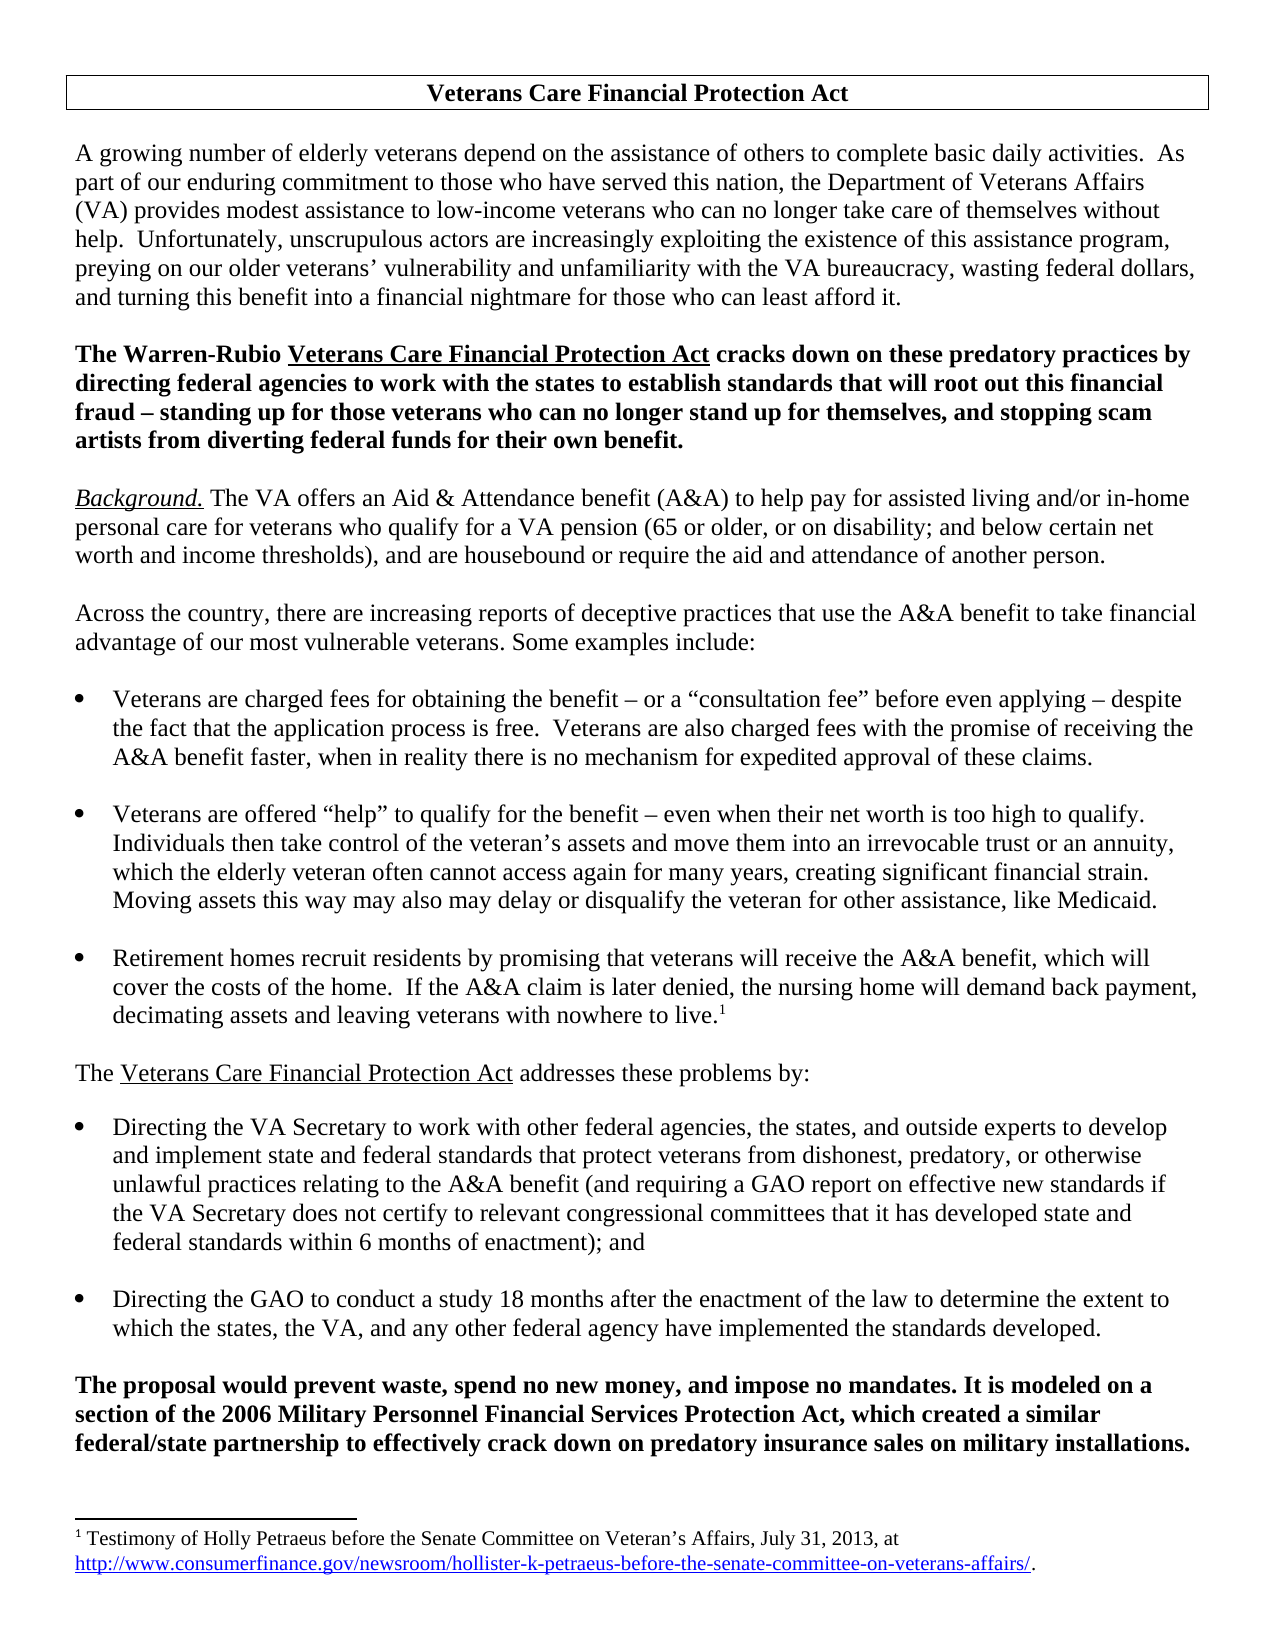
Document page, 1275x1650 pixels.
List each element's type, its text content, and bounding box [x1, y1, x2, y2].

text The Warren-Rubio Veterans Care Financial Protection Act cracks down on these predatory practices by directing federal agencies to work with the states to establish standards that will root out this financial fraud – standing up for those veterans who can no longer stand up for themselves, and stopping scam artists from diverting federal funds for their own benefit. [75, 339, 1200, 454]
text The proposal would prevent waste, spend no new money, and impose no mandates. It is modeled on a section of the 2006 Military Personnel Financial Services Protection Act, which created a similar federal/state partnership to effectively crack down on predatory insurance sales on military installations. [75, 1371, 1200, 1457]
list Directing the VA Secretary to work with other federal agencies, the states, and outside experts to develop and implement state and federal standards that protect veterans from dishonest, predatory, or otherwise unlawful practices relating to the A&A benefit (and requiring a GAO report on effective new standards if the VA Secretary does not certify to relevant congressional committees that it has developed state and federal standards within 6 months of enactment); and [75, 1112, 1200, 1256]
text Across the country, there are increasing reports of deceptive practices that use the A&A benefit to take financial advantage of our most vulnerable veterans. Some examples include: [75, 598, 1200, 656]
text Background. The VA offers an Aid & Attendance benefit (A&A) to help pay for assisted living and/or in-home personal care for veterans who qualify for a VA pension (65 or older, or on disability; and below certain net worth and income thresholds), and are housebound or require the aid and attendance of another person. [75, 483, 1200, 569]
text A growing number of elderly veterans depend on the assistance of others to complete basic daily activities. As part of our enduring commitment to those who have served this nation, the Department of Veterans Affairs (VA) provides modest assistance to low-income veterans who can no longer take care of themselves without help. Unfortunately, unscrupulous actors are increasingly exploiting the existence of this assistance program, preying on our older veterans’ vulnerability and unfamiliarity with the VA bureaucracy, wasting federal dollars, and turning this benefit into a financial nightmare for those who can least afford it. [75, 138, 1200, 311]
list Veterans are charged fees for obtaining the benefit – or a “consultation fee” before even applying – despite the fact that the application process is free. Veterans are also charged fees with the promise of receiving the A&A benefit faster, when in reality there is no mechanism for expedited approval of these claims. [75, 684, 1200, 771]
list Veterans are offered “help” to qualify for the benefit – even when their net worth is too high to qualify. Individuals then take control of the veteran’s assets and move them into an irrevocable trust or an annuity, which the elderly veteran often cannot access again for many years, creating significant financial strain. Moving assets this way may also may delay or disqualify the veteran for other assistance, like Medicaid. [75, 799, 1200, 914]
text The Veterans Care Financial Protection Act addresses these problems by: [75, 1058, 1200, 1087]
text Veterans Care Financial Protection Act [67, 76, 1208, 109]
list Retirement homes recruit residents by promising that veterans will receive the A&A benefit, which will cover the costs of the home. If the A&A claim is later denied, the nursing home will demand back payment, decimating assets and leaving veterans with nowhere to live. [75, 943, 1200, 1029]
list Directing the GAO to conduct a study 18 months after the enactment of the law to determine the extent to which the states, the VA, and any other federal agency have implemented the standards developed. [75, 1284, 1200, 1342]
